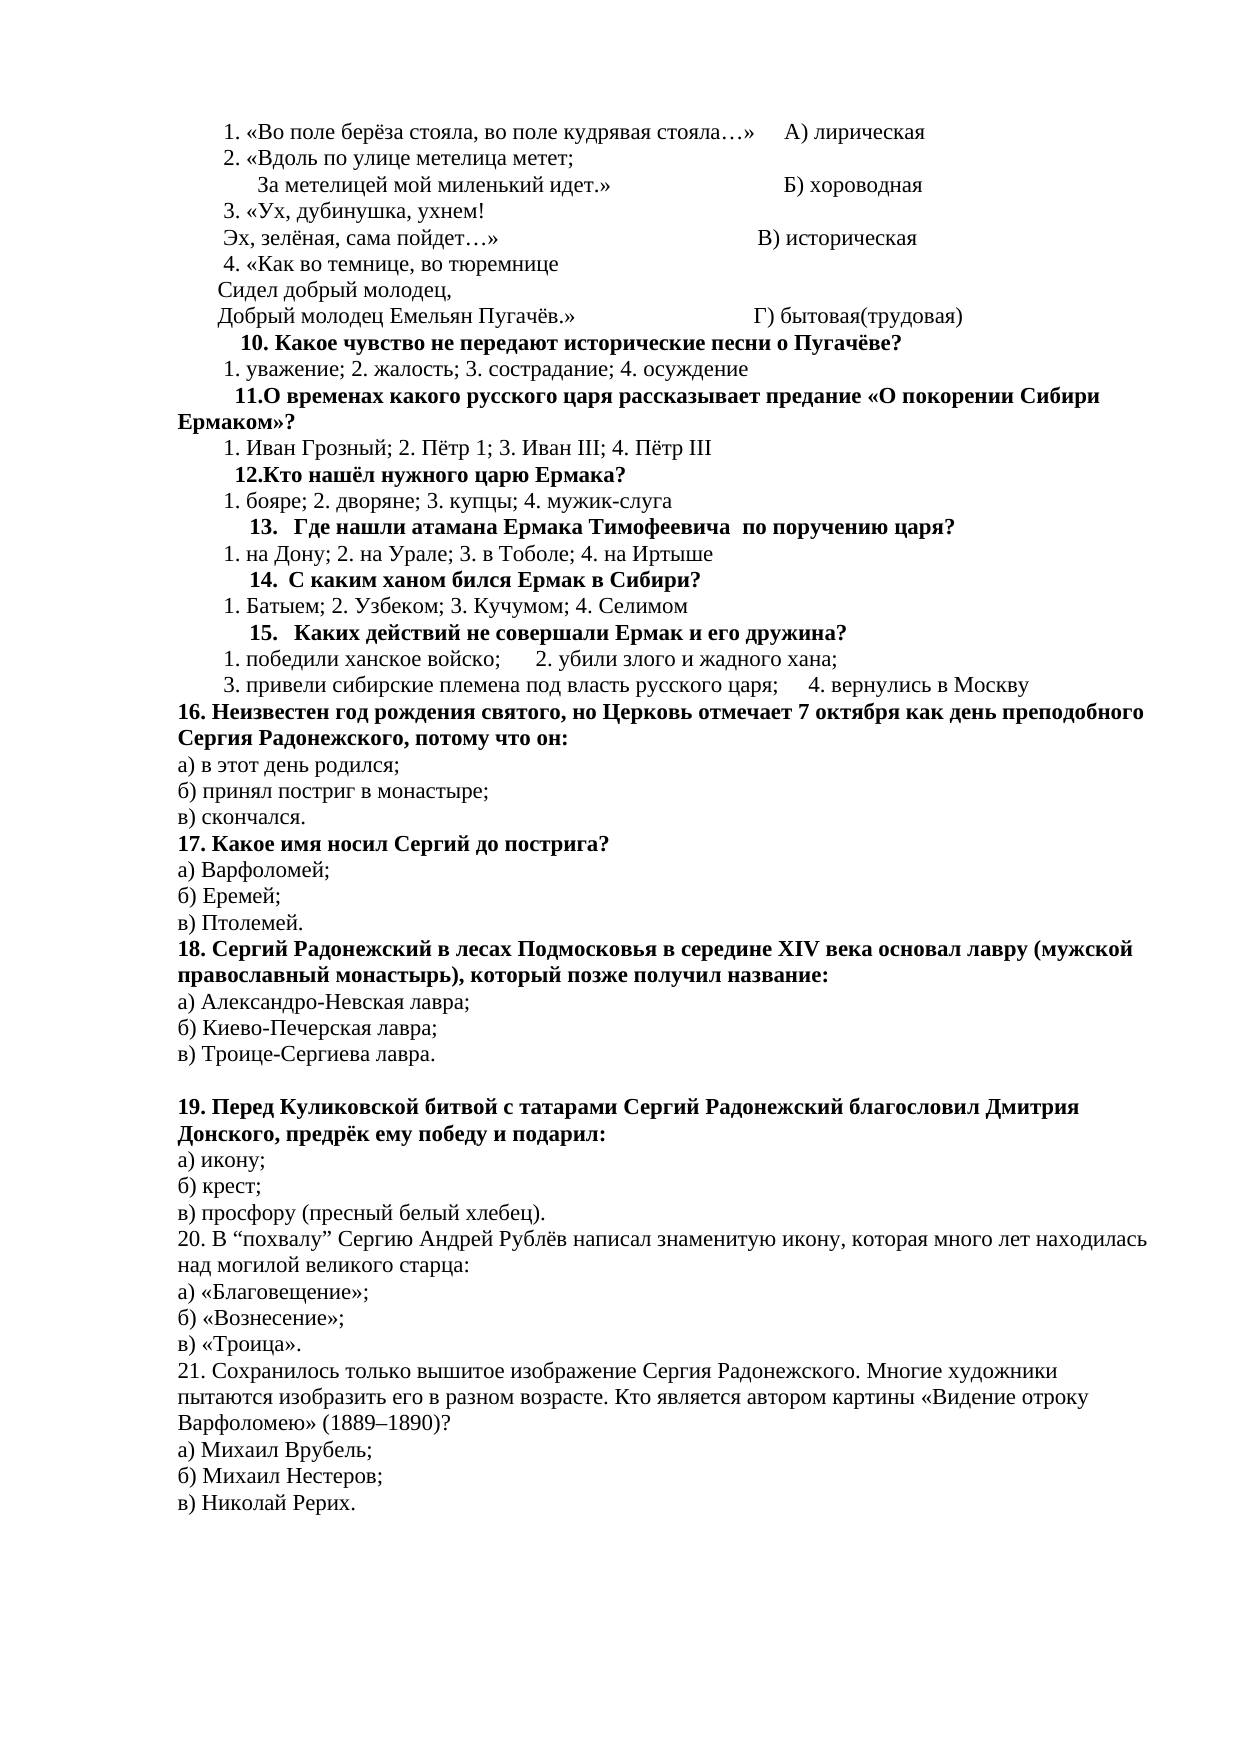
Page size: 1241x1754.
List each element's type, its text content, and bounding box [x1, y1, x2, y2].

list С каким ханом бился Ермак в Сибири? [249, 566, 1152, 592]
text б) Михаил Нестеров; [177, 1462, 1152, 1488]
text а) Варфоломей; [177, 856, 1152, 882]
text 1. бояре; 2. дворяне; 3. купцы; 4. мужик-слуга [177, 487, 1152, 513]
text 2. «Вдоль по улице метелица метет; [177, 144, 1152, 171]
text Сидел добрый молодец, [177, 276, 1152, 303]
text 1. на Дону; 2. на Урале; 3. в Тоболе; 4. на Иртыше [177, 540, 1152, 566]
text б) принял постриг в монастыре; [177, 777, 1152, 803]
text б) крест; [177, 1172, 1152, 1199]
list Каких действий не совершали Ермак и его дружина? [249, 619, 1152, 645]
list Где нашли атамана Ермака Тимофеевича по поручению царя? [249, 513, 1152, 540]
text а) икону; [177, 1146, 1152, 1172]
text 18. Сергий Радонежский в лесах Подмосковья в середине XIV века основал лавру (мужской православный монастырь), который позже получил название: [177, 935, 1152, 988]
text 1. уважение; 2. жалость; 3. сострадание; 4. осуждение [177, 355, 1152, 382]
text 4. «Как во темнице, во тюремнице [177, 250, 1152, 276]
text 3. «Ух, дубинушка, ухнем! [177, 197, 1152, 223]
text 19. Перед Куликовской битвой с татарами Сергий Радонежский благословил Дмитрия Донского, предрёк ему победу и подарил: [177, 1093, 1152, 1146]
text За метелицей мой миленький идет.» Б) хороводная [177, 171, 1152, 197]
text 1. победили ханское войско; 2. убили злого и жадного хана; [177, 645, 1152, 672]
text в) Троице-Сергиева лавра. [177, 1041, 1152, 1067]
text 1. «Во поле берёза стояла, во поле кудрявая стояла…» А) лирическая [177, 118, 1152, 144]
text в) просфору (пресный белый хлебец). [177, 1199, 1152, 1225]
text в) Птолемей. [177, 909, 1152, 935]
text в) «Троица». [177, 1330, 1152, 1357]
text 16. Неизвестен год рождения святого, но Церковь отмечает 7 октября как день преподобного Сергия Радонежского, потому что он: [177, 698, 1152, 751]
text 12.Кто нашёл нужного царю Ермака? [177, 461, 1152, 487]
text Добрый молодец Емельян Пугачёв.» Г) бытовая(трудовая) [177, 303, 1152, 329]
text в) скончался. [177, 803, 1152, 830]
text 20. В “похвалу” Сергию Андрей Рублёв написал знаменитую икону, которая много лет находилась над могилой великого старца: [177, 1225, 1152, 1278]
text б) «Вознесение»; [177, 1304, 1152, 1330]
text а) Михаил Врубель; [177, 1436, 1152, 1462]
text б) Еремей; [177, 882, 1152, 909]
text 17. Какое имя носил Сергий до пострига? [177, 830, 1152, 856]
text 11.О временах какого русского царя рассказывает предание «О покорении Сибири Ермаком»? [177, 382, 1152, 434]
text 10. Какое чувство не передают исторические песни о Пугачёве? [177, 329, 1152, 355]
text а) в этот день родился; [177, 751, 1152, 777]
text б) Киево-Печерская лавра; [177, 1014, 1152, 1041]
text а) «Благовещение»; [177, 1278, 1152, 1304]
text 21. Сохранилось только вышитое изображение Сергия Радонежского. Многие художники пытаются изобразить его в разном возрасте. Кто является автором картины «Видение отроку Варфоломею» (1889–1890)? [177, 1357, 1152, 1436]
text Эх, зелёная, сама пойдет…» В) историческая [177, 223, 1152, 250]
text 1. Иван Грозный; 2. Пётр 1; 3. Иван III; 4. Пётр III [177, 434, 1152, 461]
text 3. привели сибирские племена под власть русского царя; 4. вернулись в Москву [177, 672, 1152, 698]
text 1. Батыем; 2. Узбеком; 3. Кучумом; 4. Селимом [177, 592, 1152, 619]
text в) Николай Рерих. [177, 1488, 1152, 1515]
text а) Александро-Невская лавра; [177, 988, 1152, 1014]
